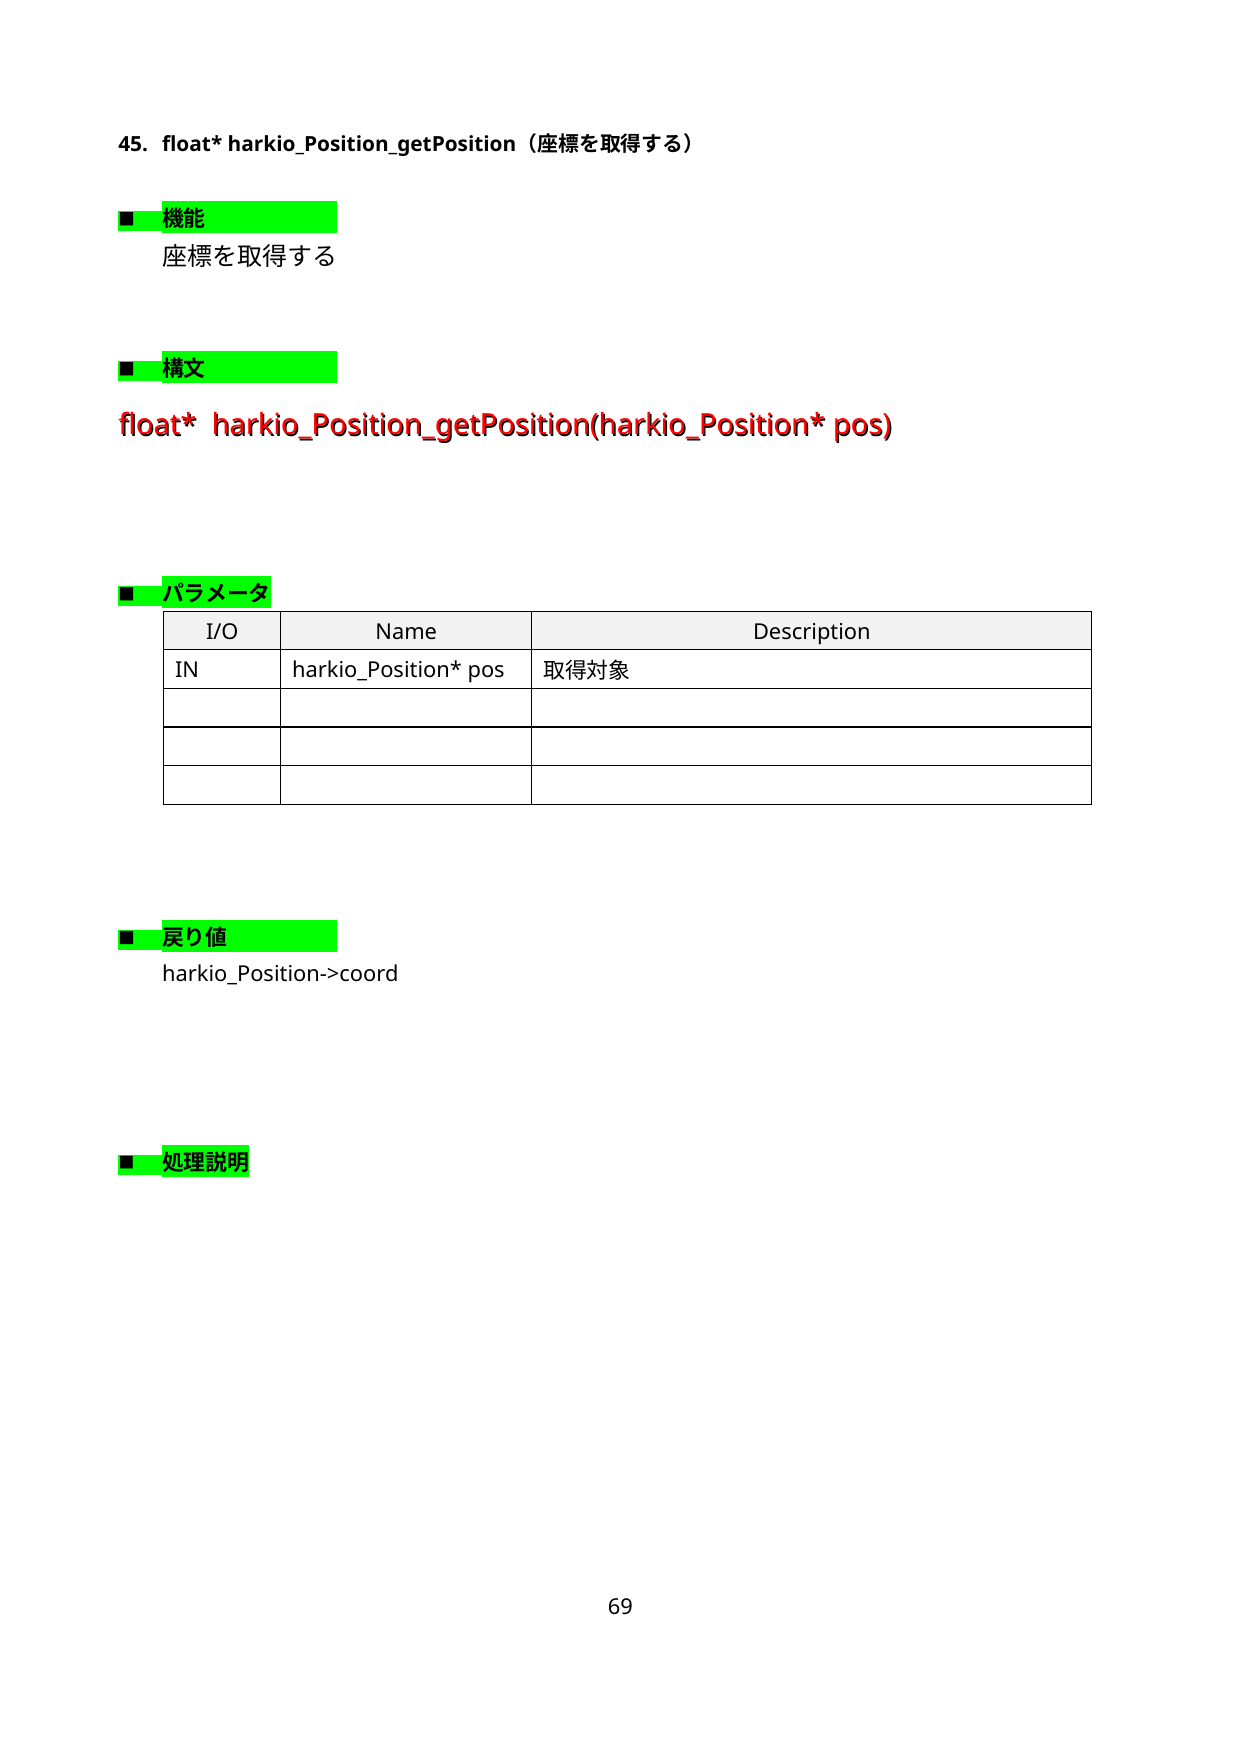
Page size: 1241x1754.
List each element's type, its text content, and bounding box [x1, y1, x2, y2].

subtitle float* harkio_Position_getPosition（座標を取得する） [118, 123, 1122, 161]
list パラメータ [118, 573, 1122, 611]
table_cell [164, 766, 280, 803]
list 処理説明 [118, 1142, 1122, 1179]
table_cell IN [164, 650, 280, 688]
table_header Description [532, 612, 1091, 649]
list 戻り値 [118, 917, 1122, 954]
table_cell [281, 689, 531, 726]
text harkio_Position->coord [162, 954, 1122, 992]
list 構文 [118, 348, 1122, 386]
table_cell [164, 689, 280, 726]
table_cell [532, 689, 1091, 726]
table_header Name [281, 612, 531, 649]
text 座標を取得する [162, 236, 1122, 273]
table_cell 取得対象 [532, 650, 1091, 688]
table_cell [532, 728, 1091, 765]
table_header I/O [164, 612, 280, 649]
list 機能 [118, 198, 1122, 236]
text float* harkio_Position_getPosition(harkio_Position* pos) [118, 386, 1122, 461]
table_cell [281, 766, 531, 803]
table_cell harkio_Position* pos [281, 650, 531, 688]
table_cell [164, 728, 280, 765]
table_cell [532, 766, 1091, 803]
table_cell [281, 728, 531, 765]
